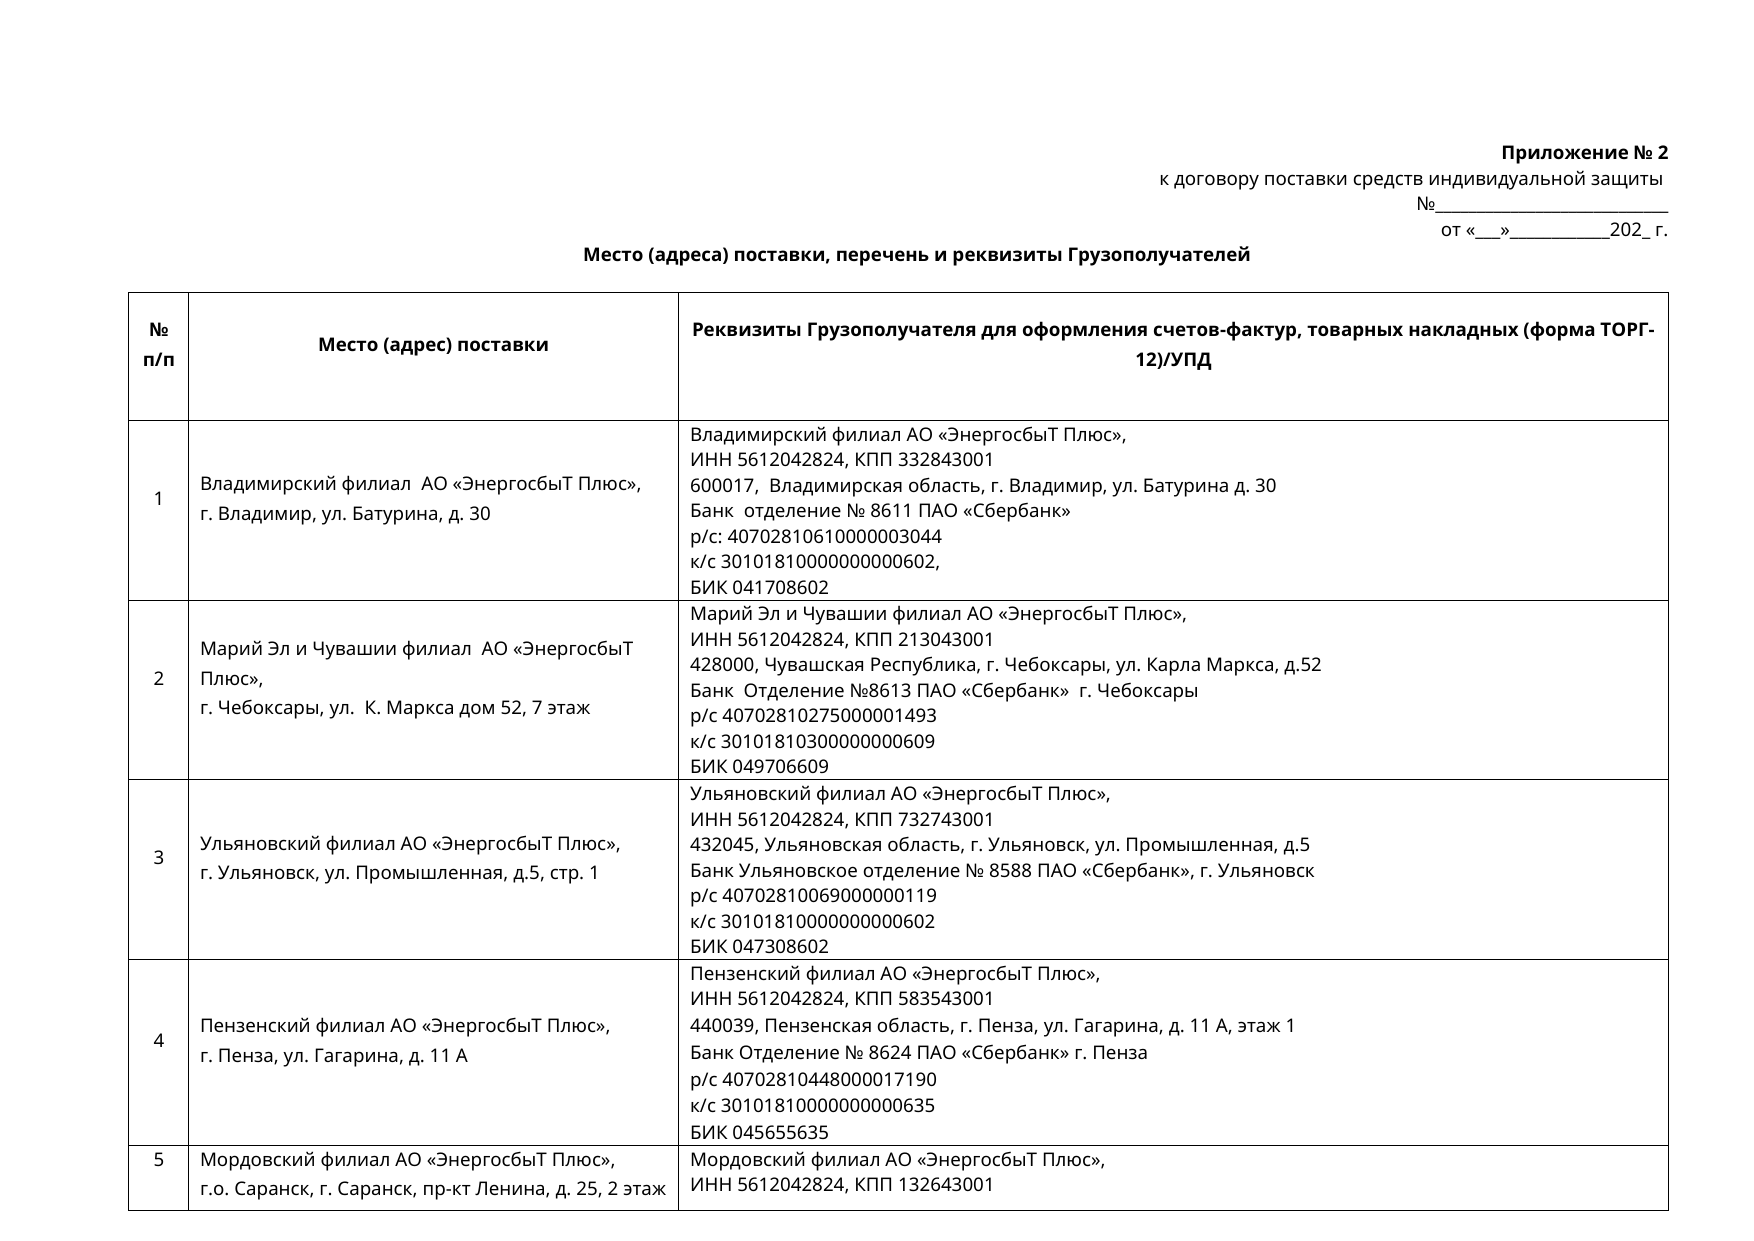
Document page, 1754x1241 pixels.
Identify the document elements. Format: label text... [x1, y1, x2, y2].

table_cell Владимирский филиал АО «ЭнергосбыТ Плюс», г. Владимир, ул. Батурина, д. 30 [189, 421, 678, 600]
text Приложение № 2 [118, 140, 1668, 165]
text Место (адреса) поставки, перечень и реквизиты Грузополучателей [118, 242, 1657, 267]
table_header № п/п [129, 293, 188, 420]
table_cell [189, 1146, 678, 1209]
table_cell Пензенский филиал АО «ЭнергосбыТ Плюс», ИНН 5612042824, КПП 583543001 440039, Пензенская область, г. Пенза, ул. Гагарина, д. 11 А, этаж 1 Банк Отделение № 8624 ПАО «Сбербанк» г. Пенза р/с 40702810448000017190 к/с 30101810000000000635 БИК 045655635 [679, 960, 1668, 1145]
table_cell 3 [129, 780, 188, 959]
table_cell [679, 1146, 1668, 1209]
table_cell Марий Эл и Чувашии филиал АО «ЭнергосбыТ Плюс», ИНН 5612042824, КПП 213043001 428000, Чувашская Республика, г. Чебоксары, ул. Карла Маркса, д.52 Банк Отделение №8613 ПАО «Сбербанк» г. Чебоксары р/с 40702810275000001493 к/с 30101810300000000609 БИК 049706609 [679, 601, 1668, 779]
table_cell Марий Эл и Чувашии филиал АО «ЭнергосбыТ Плюс», г. Чебоксары, ул. К. Маркса дом 52, 7 этаж [189, 601, 678, 779]
table_header Место (адрес) поставки [189, 293, 678, 420]
table_cell Ульяновский филиал АО «ЭнергосбыТ Плюс», г. Ульяновск, ул. Промышленная, д.5, стр. 1 [189, 780, 678, 959]
table_cell Пензенский филиал АО «ЭнергосбыТ Плюс», г. Пенза, ул. Гагарина, д. 11 А [189, 960, 678, 1145]
table_header Реквизиты Грузополучателя для оформления счетов-фактур, товарных накладных (форма ТОРГ-12)/УПД [679, 293, 1668, 420]
table_cell 5 [129, 1146, 188, 1209]
text от «___»____________202_ г. [118, 216, 1668, 242]
table_cell Ульяновский филиал АО «ЭнергосбыТ Плюс», ИНН 5612042824, КПП 732743001 432045, Ульяновская область, г. Ульяновск, ул. Промышленная, д.5 Банк Ульяновское отделение № 8588 ПАО «Сбербанк», г. Ульяновск р/с 40702810069000000119 к/с 30101810000000000602 БИК 047308602 [679, 780, 1668, 959]
table_cell 4 [129, 960, 188, 1145]
table_cell 2 [129, 601, 188, 779]
text к договору поставки средств индивидуальной защиты №____________________________ [118, 165, 1668, 216]
table_cell 1 [129, 421, 188, 600]
table_cell Владимирский филиал АО «ЭнергосбыТ Плюс», ИНН 5612042824, КПП 332843001 600017, Владимирская область, г. Владимир, ул. Батурина д. 30 Банк отделение № 8611 ПАО «Сбербанк» р/с: 40702810610000003044 к/с 30101810000000000602, БИК 041708602 [679, 421, 1668, 600]
